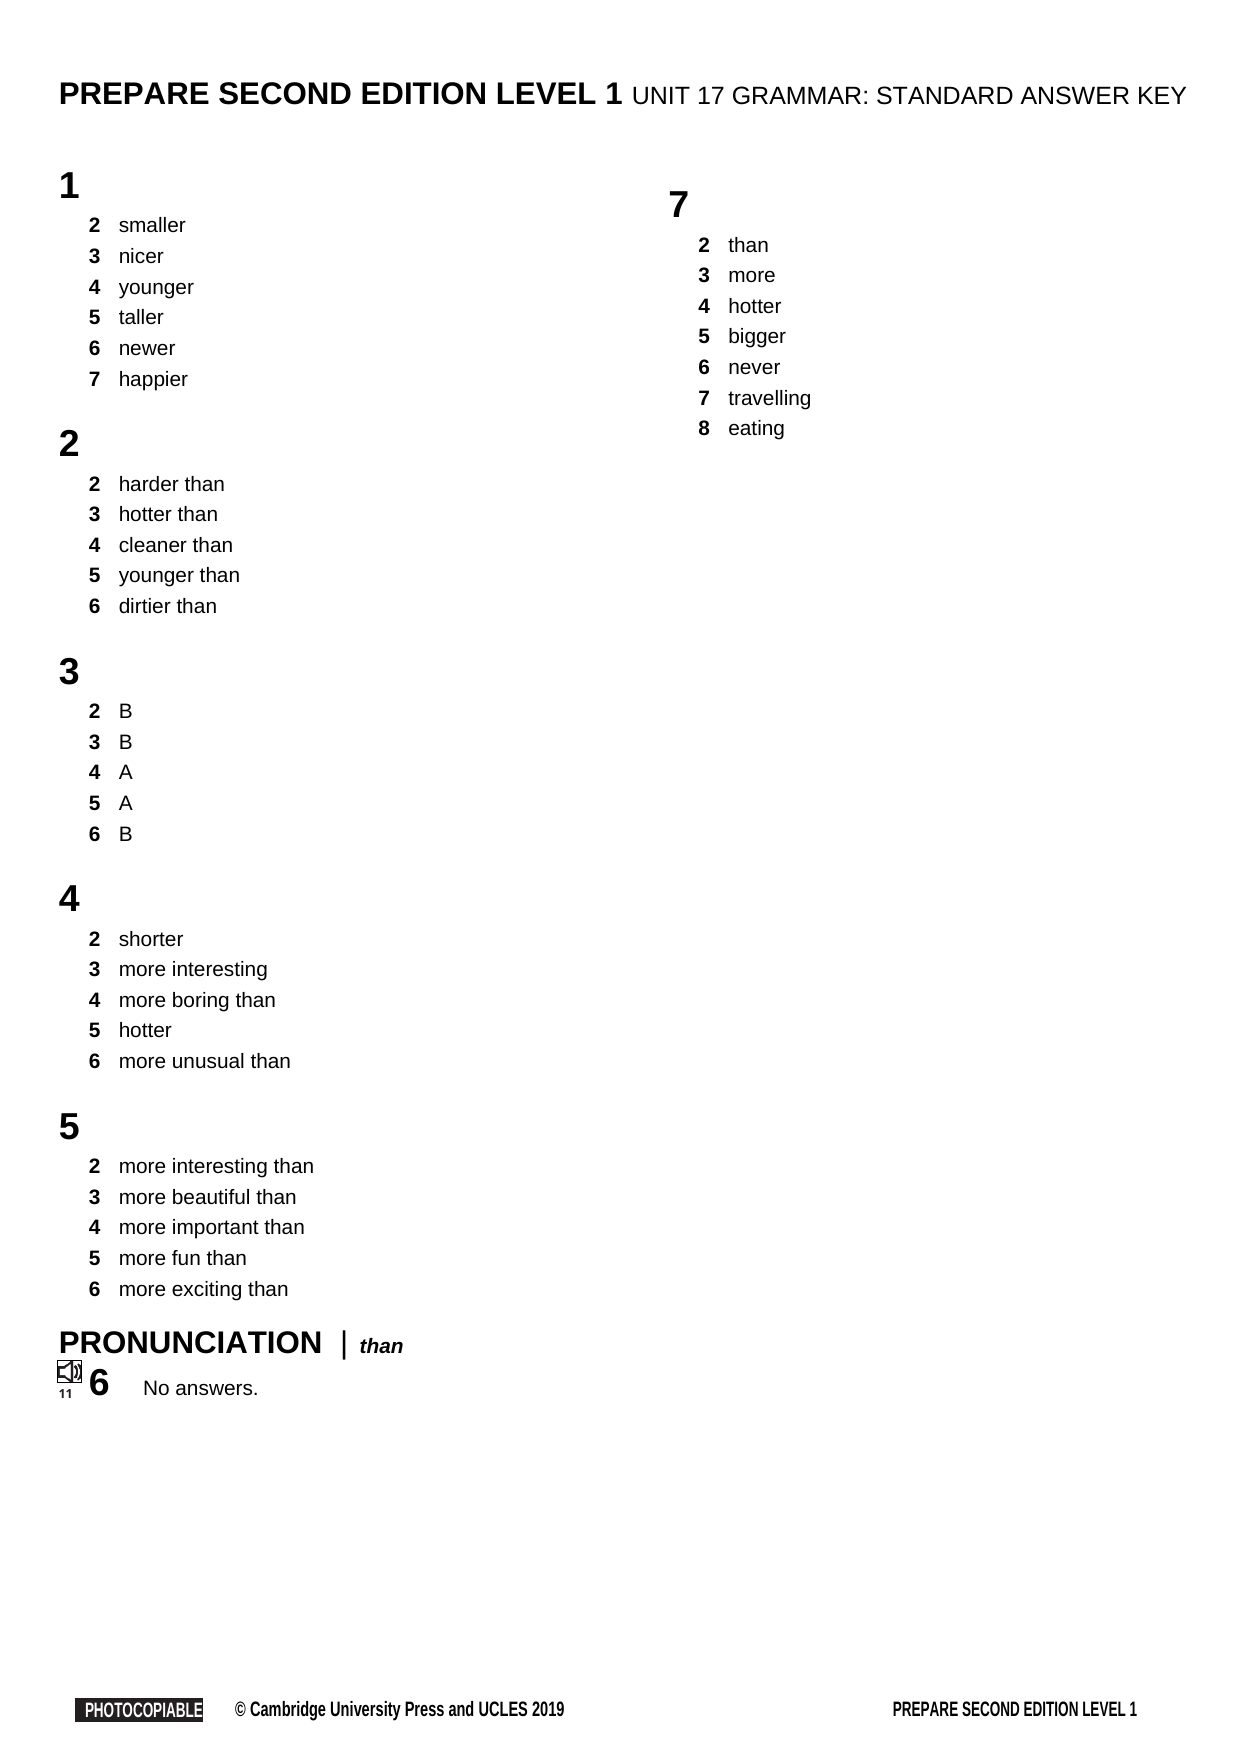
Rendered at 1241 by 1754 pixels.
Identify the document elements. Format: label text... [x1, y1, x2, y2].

list eating [698, 416, 1203, 440]
list A [88, 760, 593, 784]
list cleaner than [88, 533, 593, 557]
text 6 No answers. [88, 1360, 593, 1403]
list newer [88, 336, 593, 360]
list B [88, 729, 593, 753]
list more interesting [88, 957, 593, 981]
list dirtier than [88, 594, 593, 618]
list B [88, 699, 593, 723]
list more interesting than [88, 1154, 593, 1178]
list more boring than [88, 988, 593, 1012]
list more beautiful than [88, 1184, 593, 1208]
list hotter than [88, 502, 593, 526]
list younger [88, 274, 593, 298]
list bigger [698, 324, 1203, 348]
list harder than [88, 471, 593, 495]
list more [698, 263, 1203, 287]
list hotter [88, 1018, 593, 1042]
list smaller [88, 213, 593, 237]
picture [58, 1361, 81, 1382]
list hotter [698, 294, 1203, 318]
list shorter [88, 926, 593, 950]
list more important than [88, 1215, 593, 1239]
list than [698, 232, 1203, 256]
list A [88, 791, 593, 815]
text 1 [58, 163, 593, 207]
text 3 [58, 649, 593, 692]
list more fun than [88, 1246, 593, 1270]
text 2 [58, 422, 593, 465]
list taller [88, 305, 593, 329]
list never [698, 355, 1203, 379]
list nicer [88, 244, 593, 268]
list B [88, 821, 593, 845]
list more exciting than [88, 1276, 593, 1300]
text 5 [58, 1104, 593, 1147]
text PRONUNCIATION | than [58, 1324, 593, 1360]
text 7 [668, 183, 1203, 226]
list travelling [698, 386, 1203, 409]
text 4 [58, 877, 593, 920]
list younger than [88, 563, 593, 587]
list happier [88, 366, 593, 390]
list more unusual than [88, 1049, 593, 1073]
